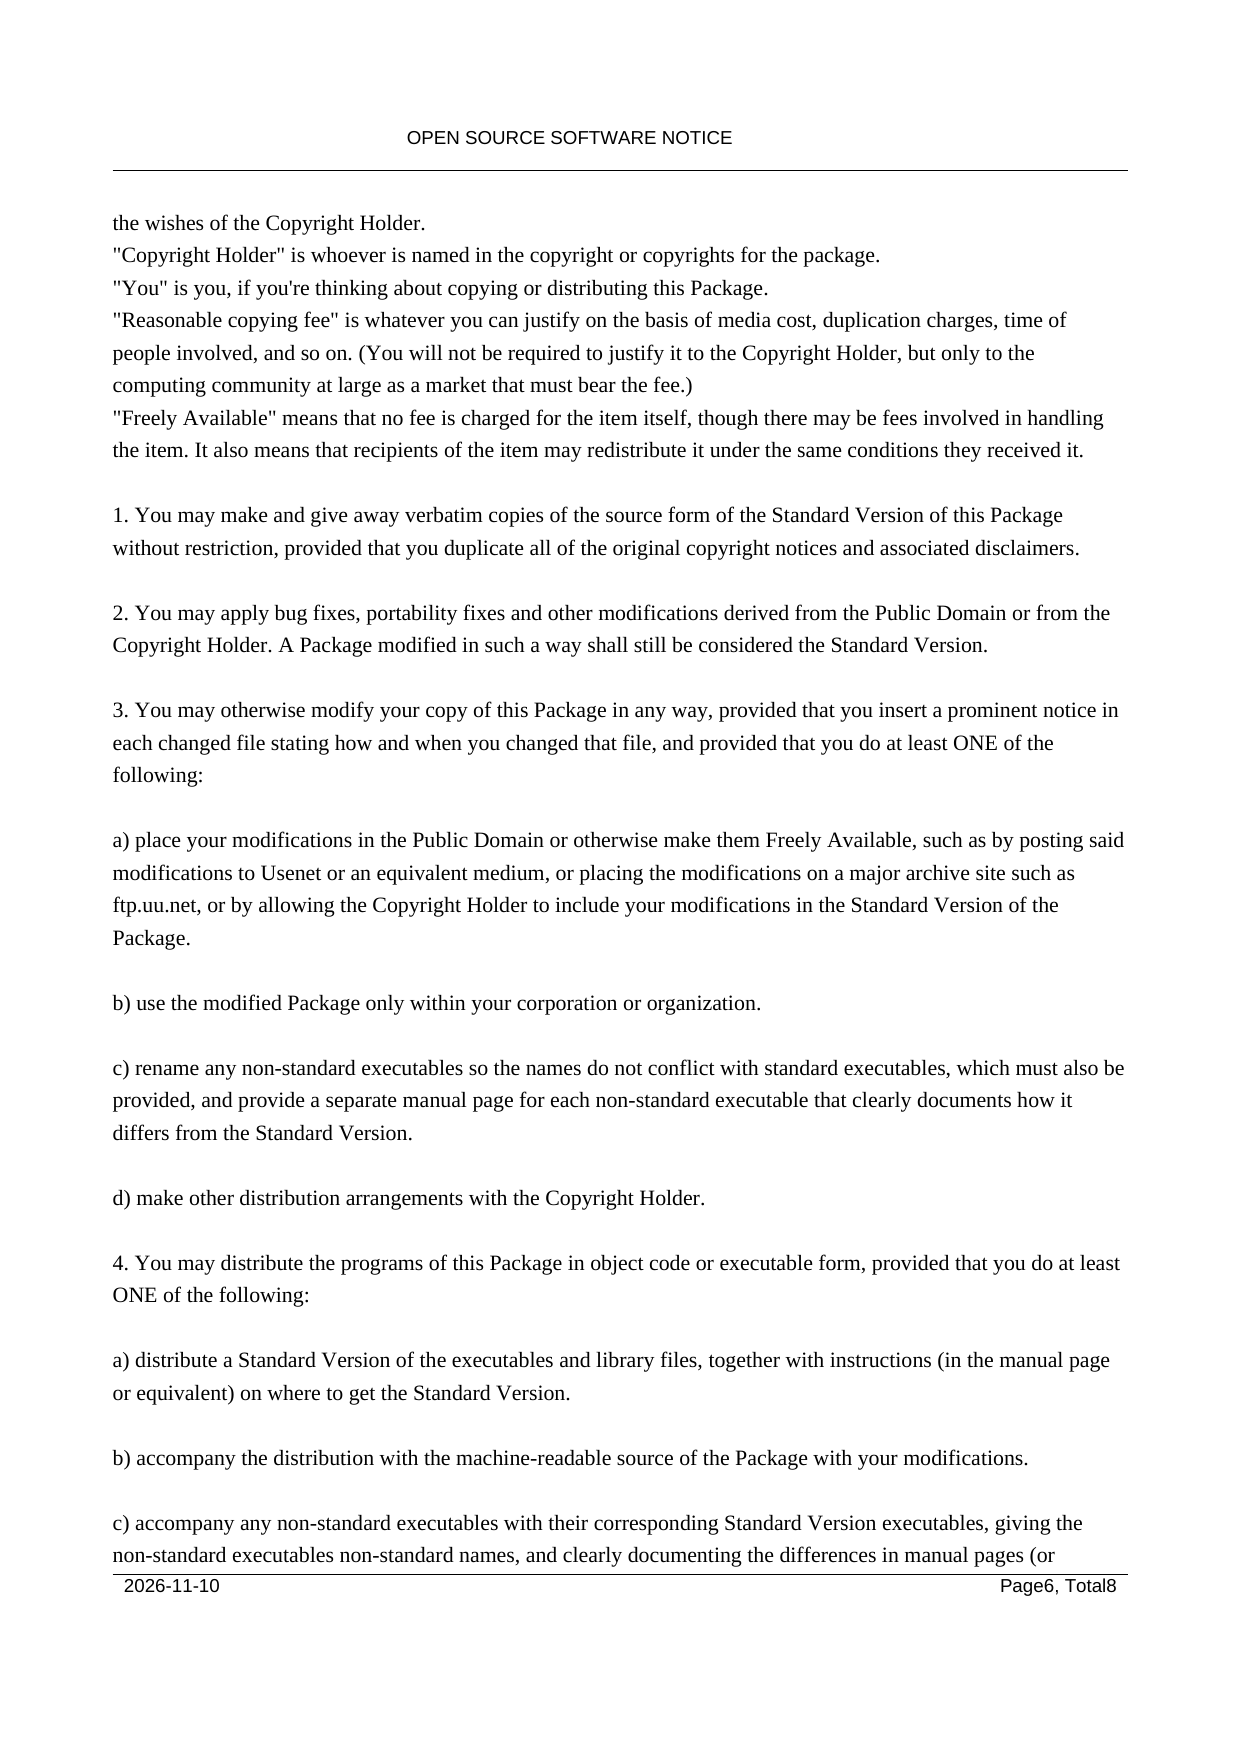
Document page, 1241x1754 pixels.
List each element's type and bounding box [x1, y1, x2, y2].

text [112, 206, 1128, 1571]
